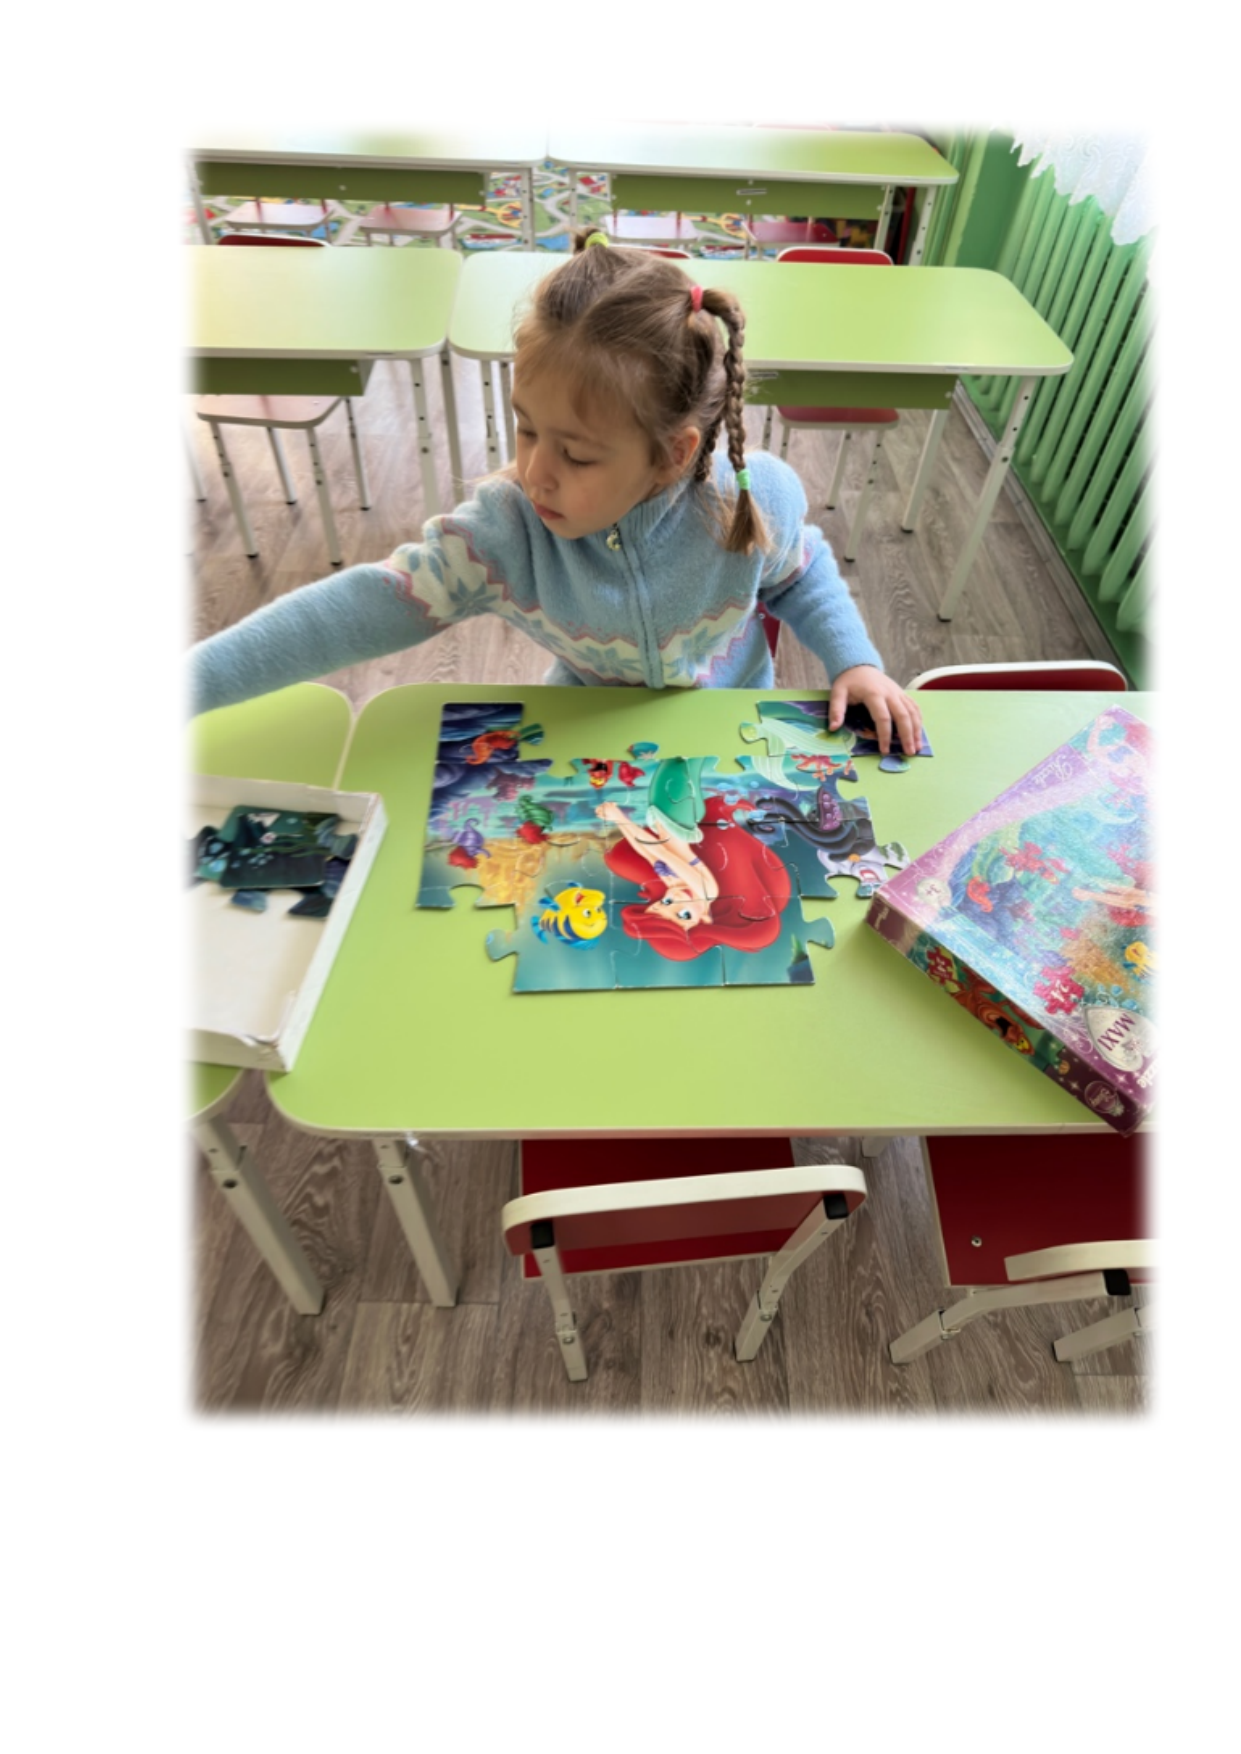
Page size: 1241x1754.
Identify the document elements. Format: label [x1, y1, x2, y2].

picture [206, 147, 1134, 1403]
